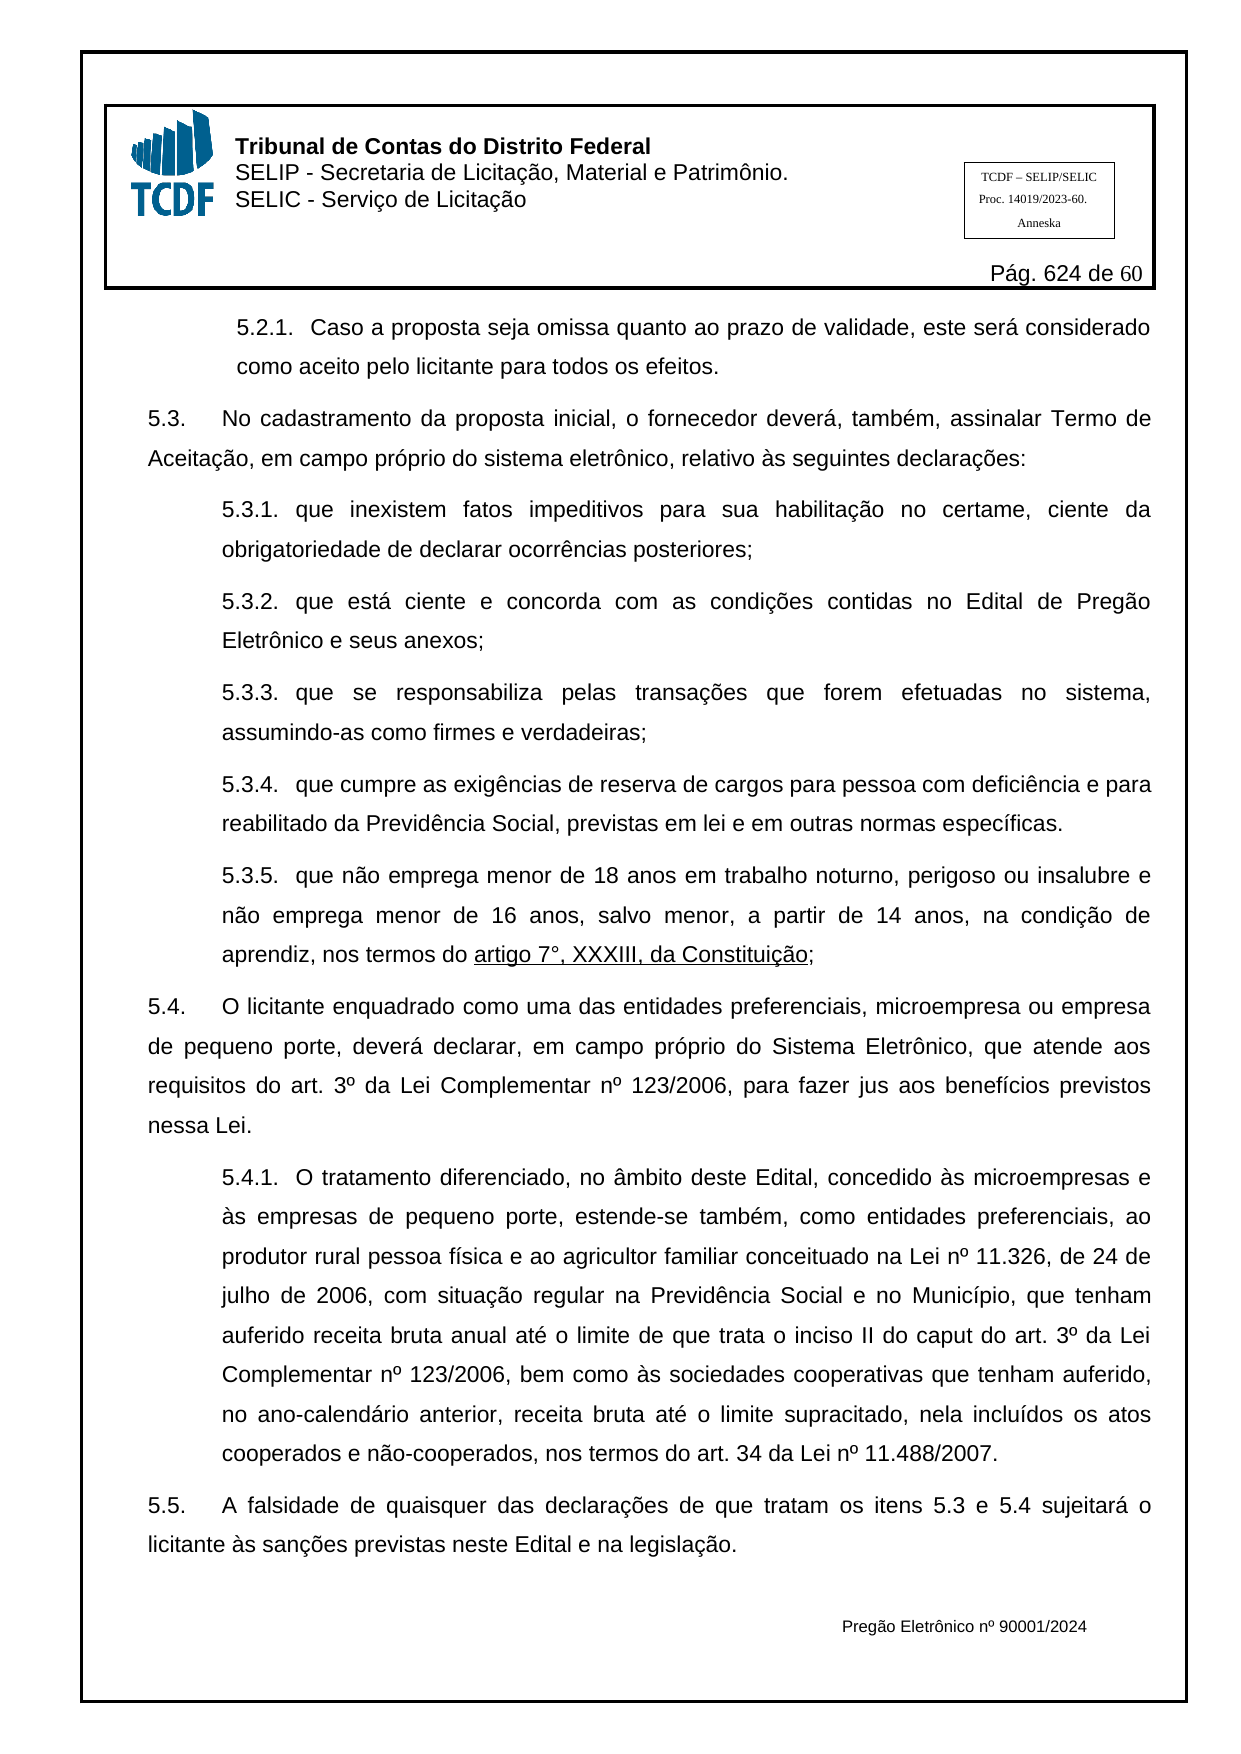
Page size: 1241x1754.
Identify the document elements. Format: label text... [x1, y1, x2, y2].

text 5.3.3. que se responsabiliza pelas transações que forem efetuadas no sistema, assumindo-as como firmes e verdadeiras; [222, 679, 1152, 745]
text 5.4.1. O tratamento diferenciado, no âmbito deste Edital, concedido às microempresas e às empresas de pequeno porte, estende-se também, como entidades preferenciais, ao produtor rural pessoa física e ao agricultor familiar conceituado na Lei nº 11.326, de 24 de julho de 2006, com situação regular na Previdência Social e no Município, que tenham auferido receita bruta anual até o limite de que trata o inciso II do caput do art. 3º da Lei Complementar nº 123/2006, bem como às sociedades cooperativas que tenham auferido, no ano-calendário anterior, receita bruta até o limite supracitado, nela incluídos os atos cooperados e não-cooperados, nos termos do art. 34 da Lei nº 11.488/2007. [222, 1164, 1152, 1466]
text 5.3.4. que cumpre as exigências de reserva de cargos para pessoa com deficiência e para reabilitado da Previdência Social, previstas em lei e em outras normas específicas. [222, 771, 1152, 837]
text 5.2.1. Caso a proposta seja omissa quanto ao prazo de validade, este será considerado como aceito pelo licitante para todos os efeitos. [236, 313, 1152, 379]
text 5.3.2. que está ciente e concorda com as condições contidas no Edital de Pregão Eletrônico e seus anexos; [222, 588, 1152, 654]
text 5.3.5. que não emprega menor de 18 anos em trabalho noturno, perigoso ou insalubre e não emprega menor de 16 anos, salvo menor, a partir de 14 anos, na condição de aprendiz, nos termos do artigo 7°, XXXIII, da Constituição; [222, 862, 1152, 968]
text 5.3.1. que inexistem fatos impeditivos para sua habilitação no certame, ciente da obrigatoriedade de declarar ocorrências posteriores; [222, 496, 1152, 562]
text 5.3. No cadastramento da proposta inicial, o fornecedor deverá, também, assinalar Termo de Aceitação, em campo próprio do sistema eletrônico, relativo às seguintes declarações: [148, 405, 1152, 471]
text 5.4. O licitante enquadrado como uma das entidades preferenciais, microempresa ou empresa de pequeno porte, deverá declarar, em campo próprio do Sistema Eletrônico, que atende aos requisitos do art. 3º da Lei Complementar nº 123/2006, para fazer jus aos benefícios previstos nessa Lei. [148, 993, 1152, 1138]
picture [116, 107, 228, 218]
text 5.5. A falsidade de quaisquer das declarações de que tratam os itens 5.3 e 5.4 sujeitará o licitante às sanções previstas neste Edital e na legislação. [148, 1492, 1152, 1558]
